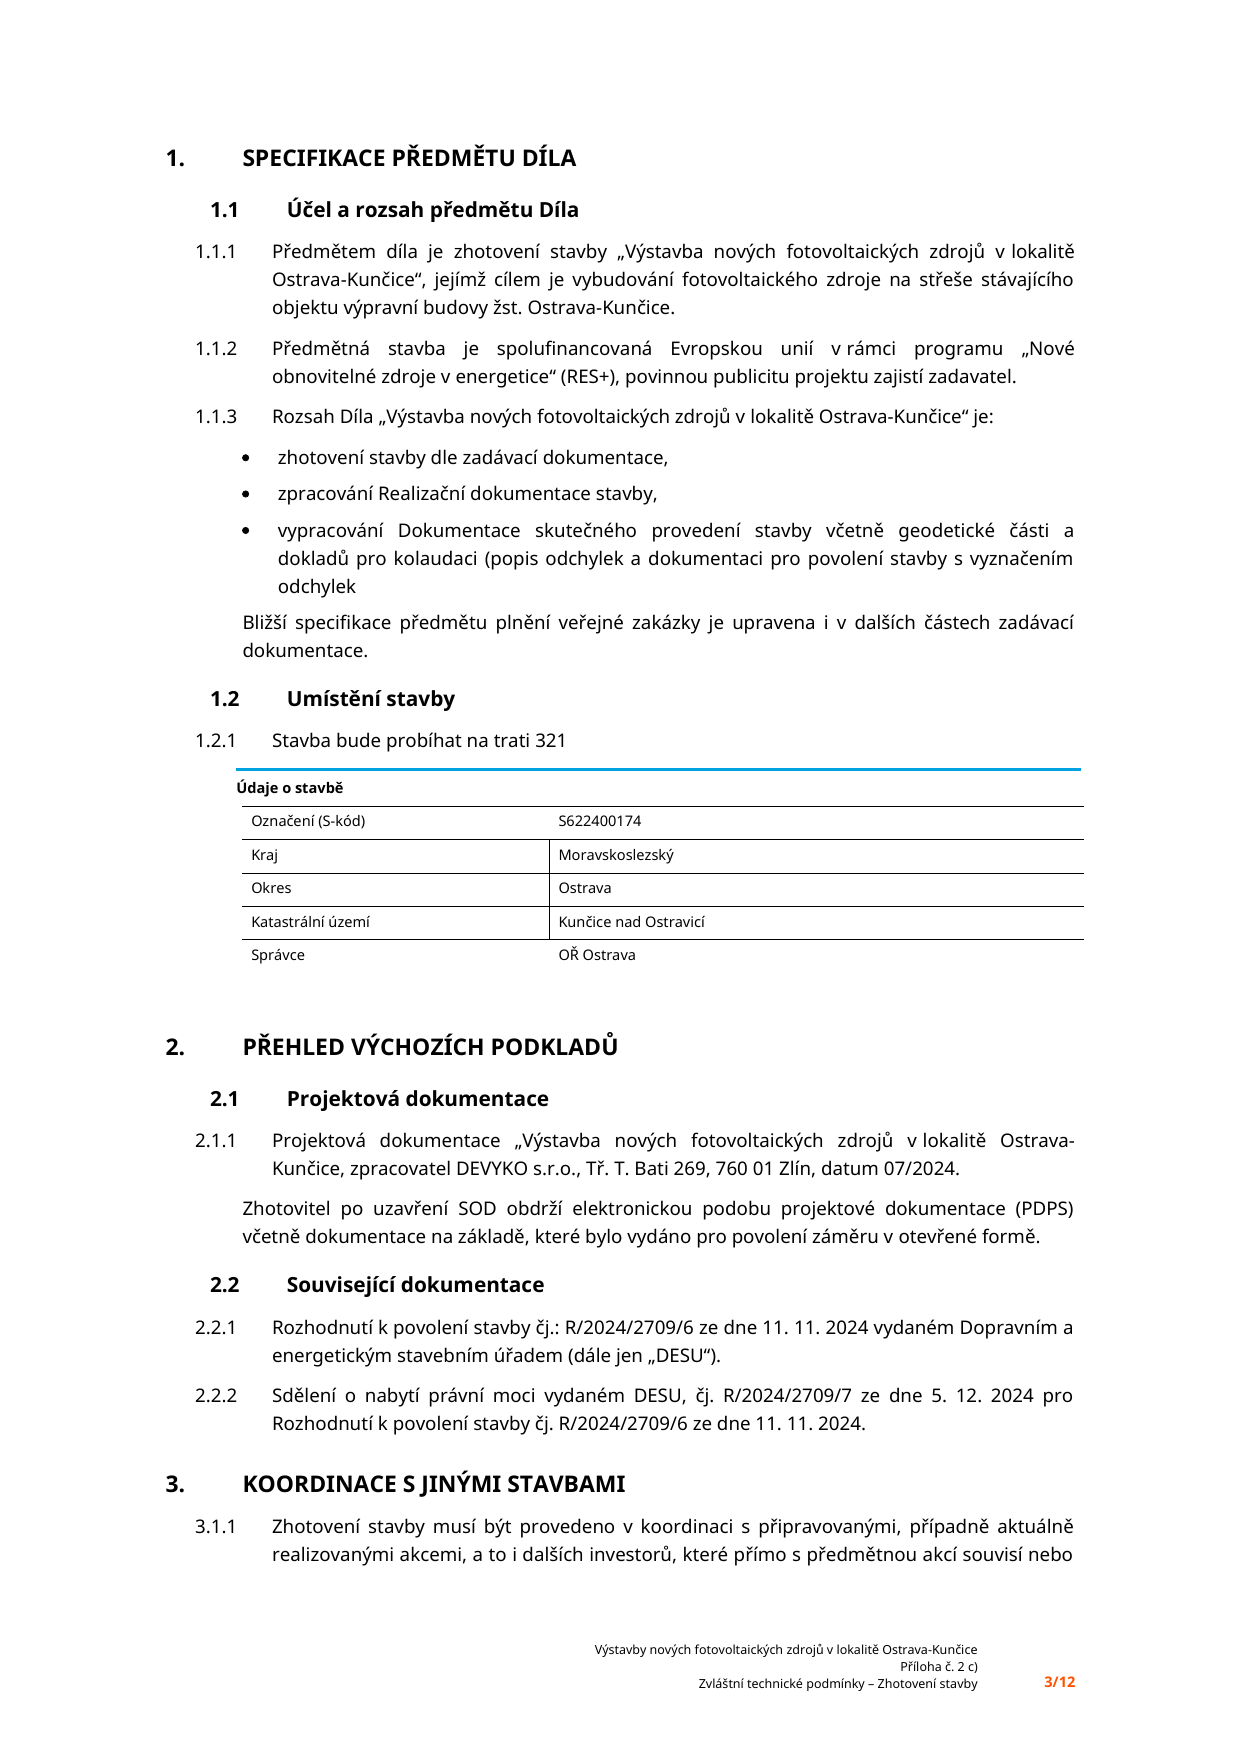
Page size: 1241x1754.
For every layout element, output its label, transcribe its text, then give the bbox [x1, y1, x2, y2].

text vypracování Dokumentace skutečného provedení stavby včetně geodetické části a dokladů pro kolaudaci (popis odchylek a dokumentaci pro povolení stavby s vyznačením odchylek [242, 517, 1075, 598]
text Sdělení o nabytí právní moci vydaném DESU, čj. R/2024/2709/7 ze dne 5. 12. 2024 pro Rozhodnutí k povolení stavby čj. R/2024/2709/6 ze dne 11. 11. 2024. [195, 1383, 1075, 1436]
table_cell Moravskoslezský [550, 840, 1084, 872]
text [195, 1514, 1075, 1567]
text KOORDINACE S JINÝMI STAVBAMI [165, 1468, 1075, 1499]
table_header S622400174 [549, 807, 1084, 839]
text Umístění stavby [210, 684, 1075, 712]
list Rozsah Díla „Výstavba nových fotovoltaických zdrojů v lokalitě Ostrava-Kunčice“ je: [195, 404, 1075, 429]
text Rozhodnutí k povolení stavby čj.: R/2024/2709/6 ze dne 11. 11. 2024 vydaném Dopravním a energetickým stavebním úřadem (dále jen „DESU“). [195, 1314, 1075, 1368]
text PŘEHLED VÝCHOZÍCH PODKLADŮ [165, 1031, 1075, 1062]
table_cell Katastrální území [242, 907, 549, 939]
text SPECIFIKACE PŘEDMĚTU DÍLA [165, 142, 1075, 173]
text Údaje o stavbě [236, 771, 1081, 797]
table_cell Správce [242, 940, 549, 973]
table_cell Kraj [242, 840, 549, 872]
list Bližší specifikace předmětu plnění veřejné zakázky je upravena i v dalších částech zadávací dokumentace. [242, 609, 1075, 663]
table_cell Okres [242, 874, 549, 906]
table_cell Ostrava [550, 874, 1084, 906]
text Projektová dokumentace „Výstavba nových fotovoltaických zdrojů v lokalitě Ostrava-Kunčice, zpracovatel DEVYKO s.r.o., Tř. T. Bati 269, 760 01 Zlín, datum 07/2024. [195, 1127, 1075, 1181]
table_cell OŘ Ostrava [549, 940, 1084, 973]
text Projektová dokumentace [210, 1084, 1075, 1112]
text Předmětem díla je zhotovení stavby „Výstavba nových fotovoltaických zdrojů v lokalitě Ostrava-Kunčice“, jejímž cílem je vybudování fotovoltaického zdroje na střeše stávajícího objektu výpravní budovy žst. Ostrava-Kunčice. [195, 238, 1075, 320]
table_cell Kunčice nad Ostravicí [550, 907, 1084, 939]
table_header Označení (S-kód) [242, 807, 549, 839]
text zpracování Realizační dokumentace stavby, [242, 481, 1075, 506]
text Zhotovitel po uzavření SOD obdrží elektronickou podobu projektové dokumentace (PDPS) včetně dokumentace na základě, které bylo vydáno pro povolení záměru v otevřené formě. [242, 1196, 1075, 1249]
text Účel a rozsah předmětu Díla [210, 195, 1075, 223]
text Předmětná stavba je spolufinancovaná Evropskou unií v rámci programu „Nové obnovitelné zdroje v energetice“ (RES+), povinnou publicitu projektu zajistí zadavatel. [195, 335, 1075, 389]
text Související dokumentace [210, 1271, 1075, 1299]
text zhotovení stavby dle zadávací dokumentace, [242, 444, 1075, 470]
text Stavba bude probíhat na trati 321 [195, 728, 1075, 753]
